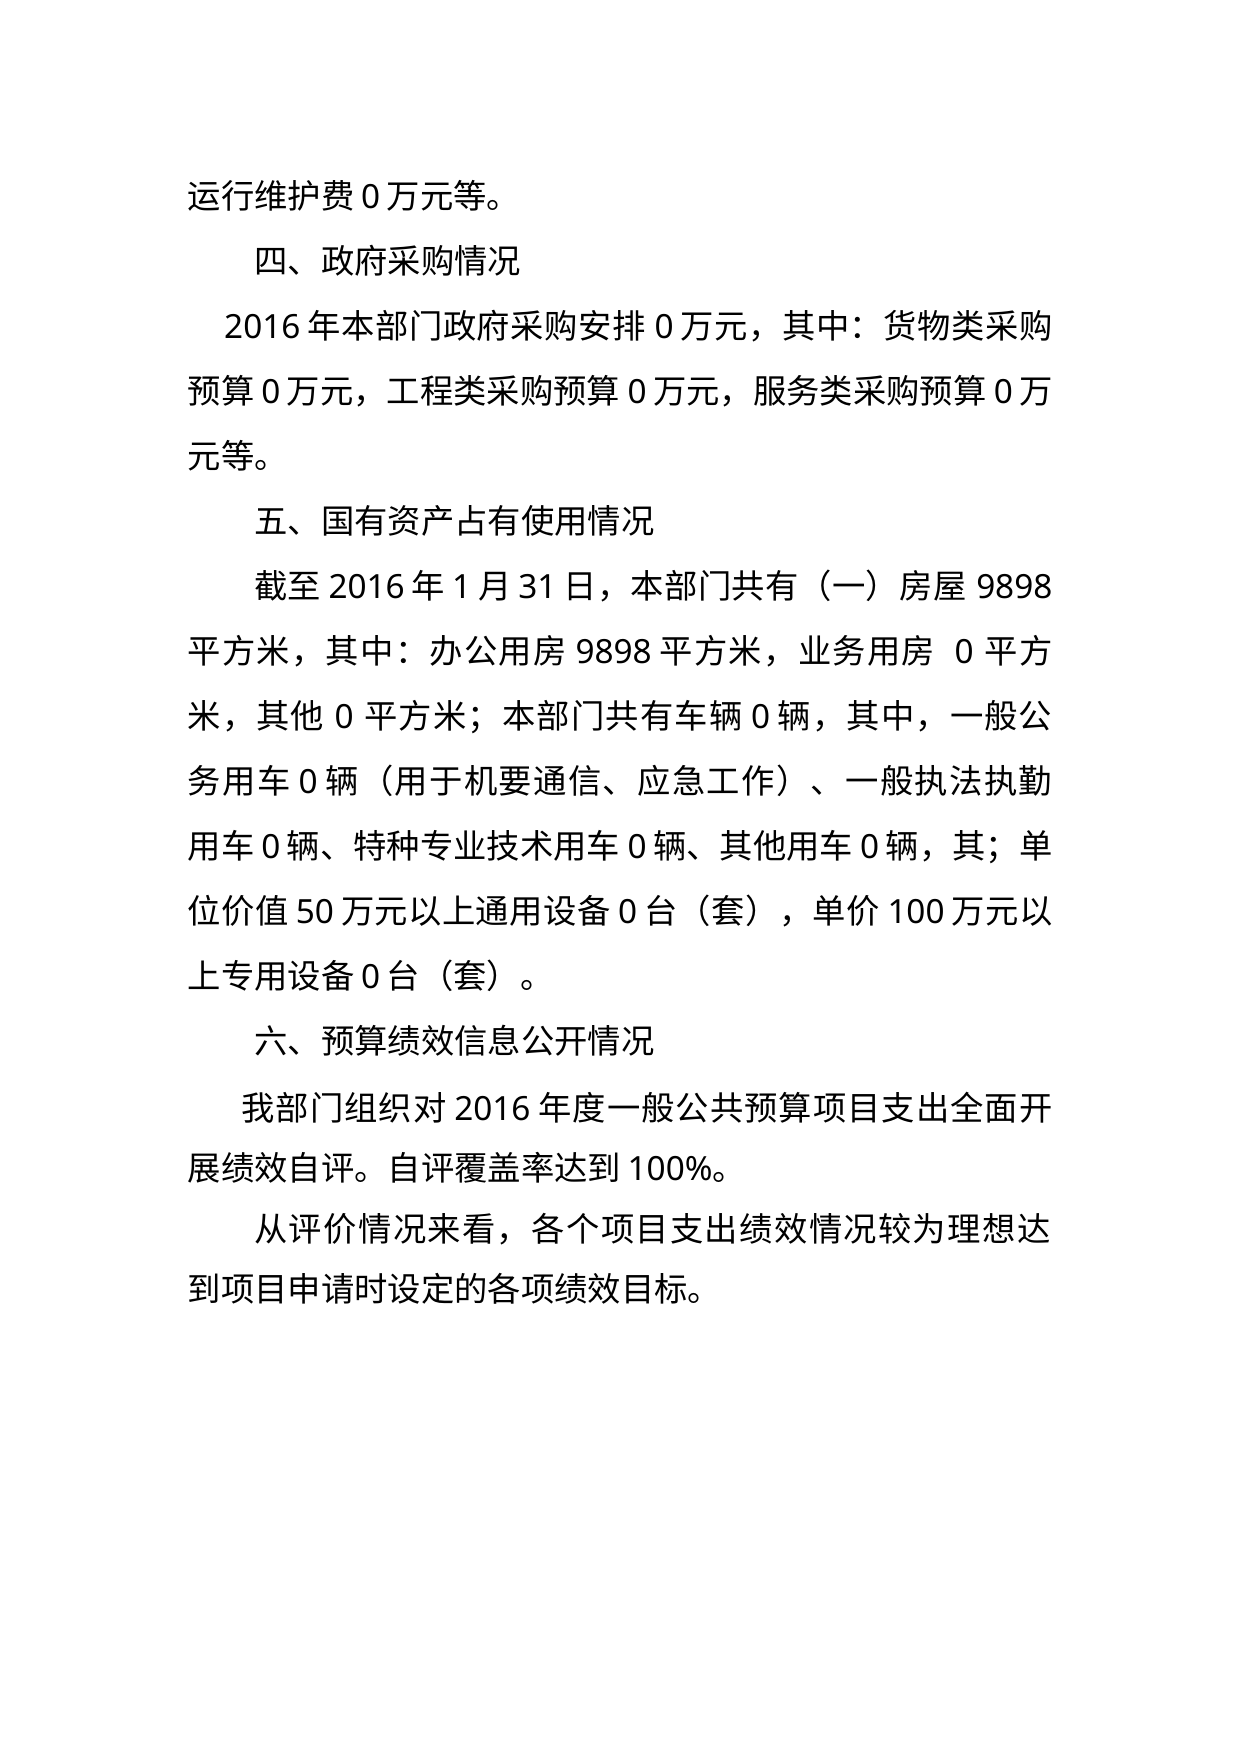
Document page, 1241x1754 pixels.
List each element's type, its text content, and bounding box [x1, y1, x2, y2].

text 从评价情况来看，各个项目支出绩效情况较为理想达到项目申请时设定的各项绩效目标。 [187, 1193, 1053, 1314]
text 2016年本部门政府采购安排 0万元，其中：货物类采购预算0万元，工程类采购预算0万元，服务类采购预算0万元等。 [187, 292, 1053, 487]
list 截至2016年1月31日，本部门共有（一）房屋 9898 平方米，其中：办公用房9898平方米，业务用房 0 平方米，其他 0 平方米；本部门共有车辆0辆，其中，一般公务用车0辆（用于机要通信、应急工作）、一般执法执勤用车0辆、特种专业技术用车0辆、其他用车0辆，其；单位价值50万元以上通用设备0台（套），单价100万元以上专用设备0台（套）。 [187, 552, 1053, 1007]
list 预算绩效信息公开情况 [187, 1007, 1053, 1072]
text 我部门组织对2016年度一般公共预算项目支出全面开展绩效自评。自评覆盖率达到100%。 [187, 1072, 1053, 1193]
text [187, 162, 1053, 227]
list 政府采购情况 [187, 227, 1053, 292]
list 国有资产占有使用情况 [187, 487, 1053, 552]
